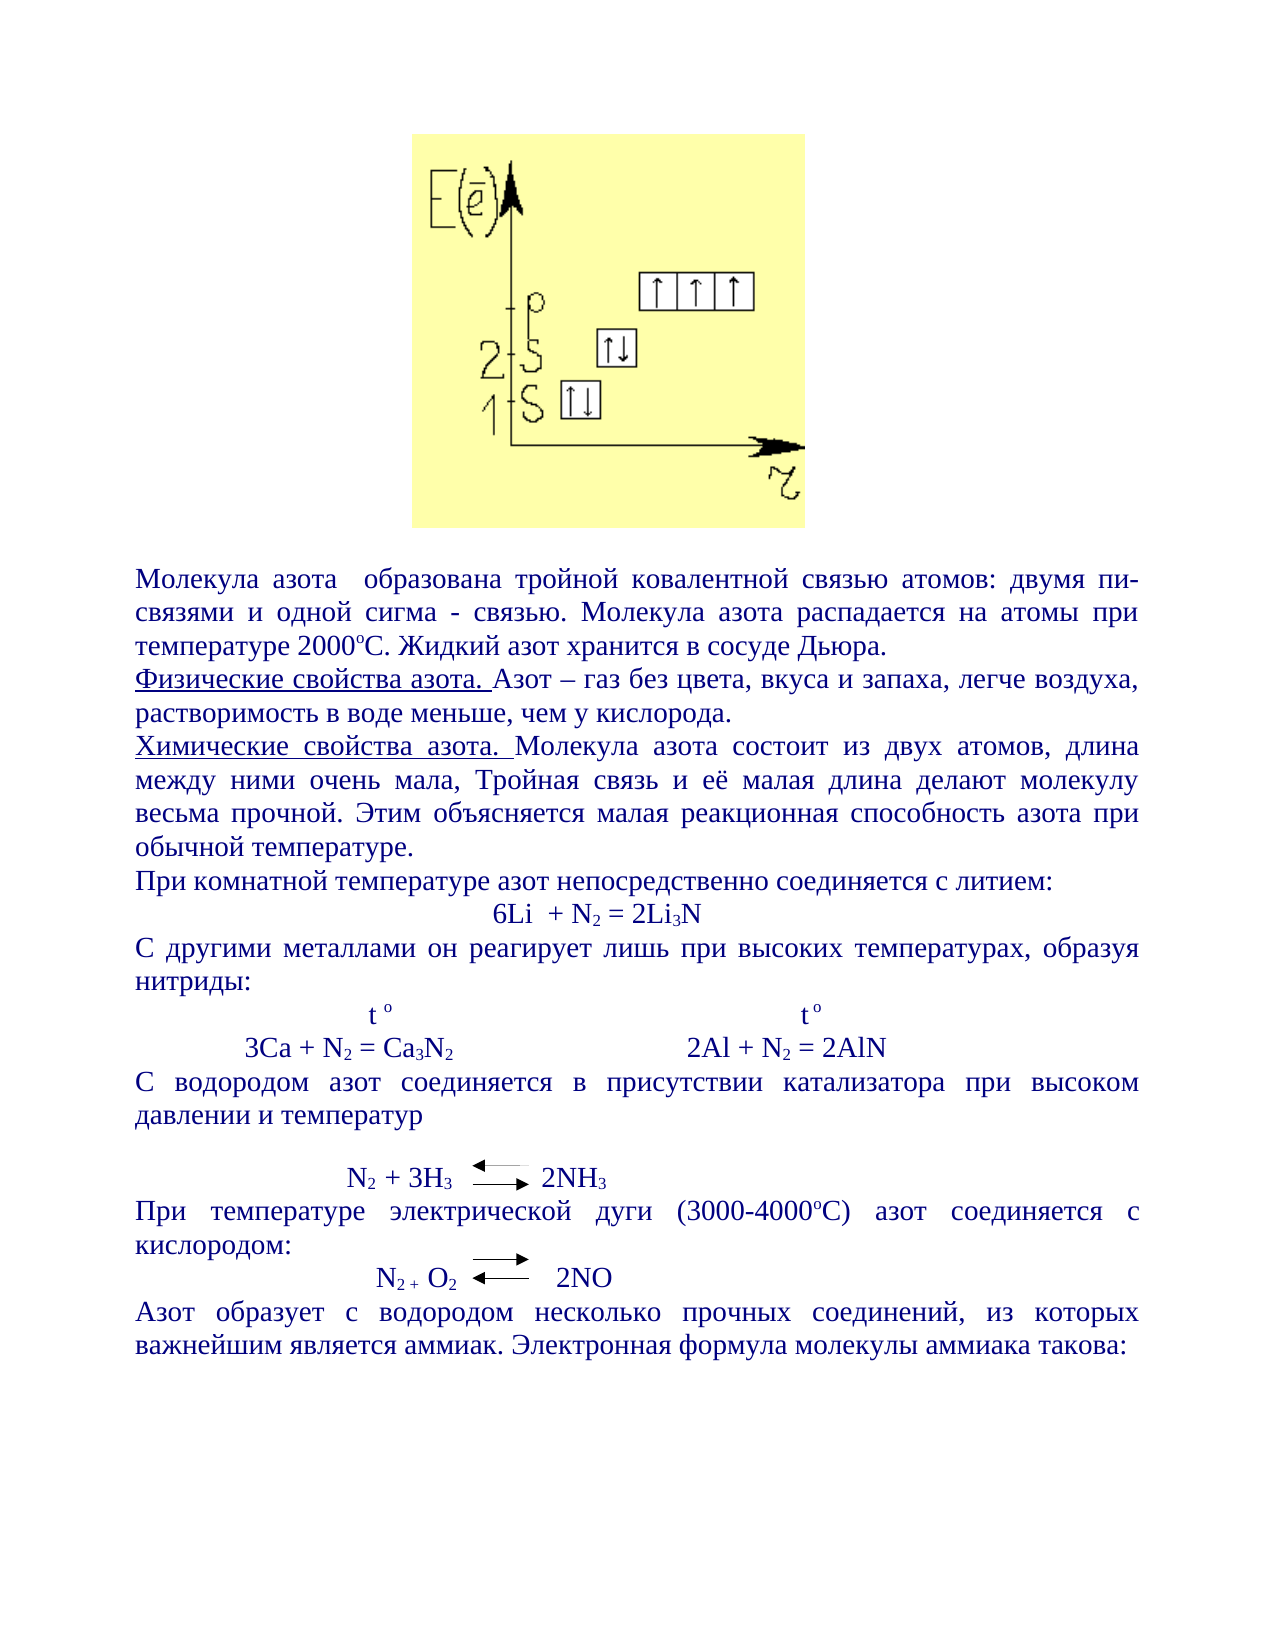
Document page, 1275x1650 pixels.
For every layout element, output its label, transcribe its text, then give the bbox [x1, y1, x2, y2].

text Азот образует с водородом несколько прочных соединений, из которых важнейшим является аммиак. Электронная формула молекулы аммиака такова: [135, 1294, 1140, 1361]
text 6Li + N2 = 2Li3N [135, 896, 1140, 930]
text Химические свойства азота. Молекула азота состоит из двух атомов, длина между ними очень мала, Тройная связь и её малая длина делают молекулу весьма прочной. Этим объясняется малая реакционная способность азота при обычной температуре. [135, 728, 1140, 863]
text 3Сa + N2 = Ca3N2 2Al + N2 = 2AlN [135, 1030, 1140, 1064]
text Физические свойства азота. Азот – газ без цвета, вкуса и запаха, легче воздуха, растворимость в воде меньше, чем у кислорода. [135, 661, 1140, 728]
picture [412, 134, 805, 528]
text При температуре электрической дуги (3000-4000оС) азот соединяется с кислородом: [135, 1193, 1140, 1260]
text C другими металлами он реагирует лишь при высоких температурах, образуя нитриды: [135, 930, 1140, 997]
text N2 + 3H3 2NH3 [135, 1160, 1140, 1193]
text t o t o [135, 997, 1140, 1030]
text С водородом азот соединяется в присутствии катализатора при высоком давлении и температур [135, 1064, 1140, 1131]
text При комнатной температуре азот непосредственно соединяется с литием: [135, 863, 1140, 896]
text Молекула азота образована тройной ковалентной связью атомов: двумя пи-связями и одной сигма - связью. Молекула азота распадается на атомы при температуре 2000оС. Жидкий азот хранится в сосуде Дьюра. [135, 561, 1140, 661]
text N2 + O2 2NO [135, 1260, 1140, 1294]
